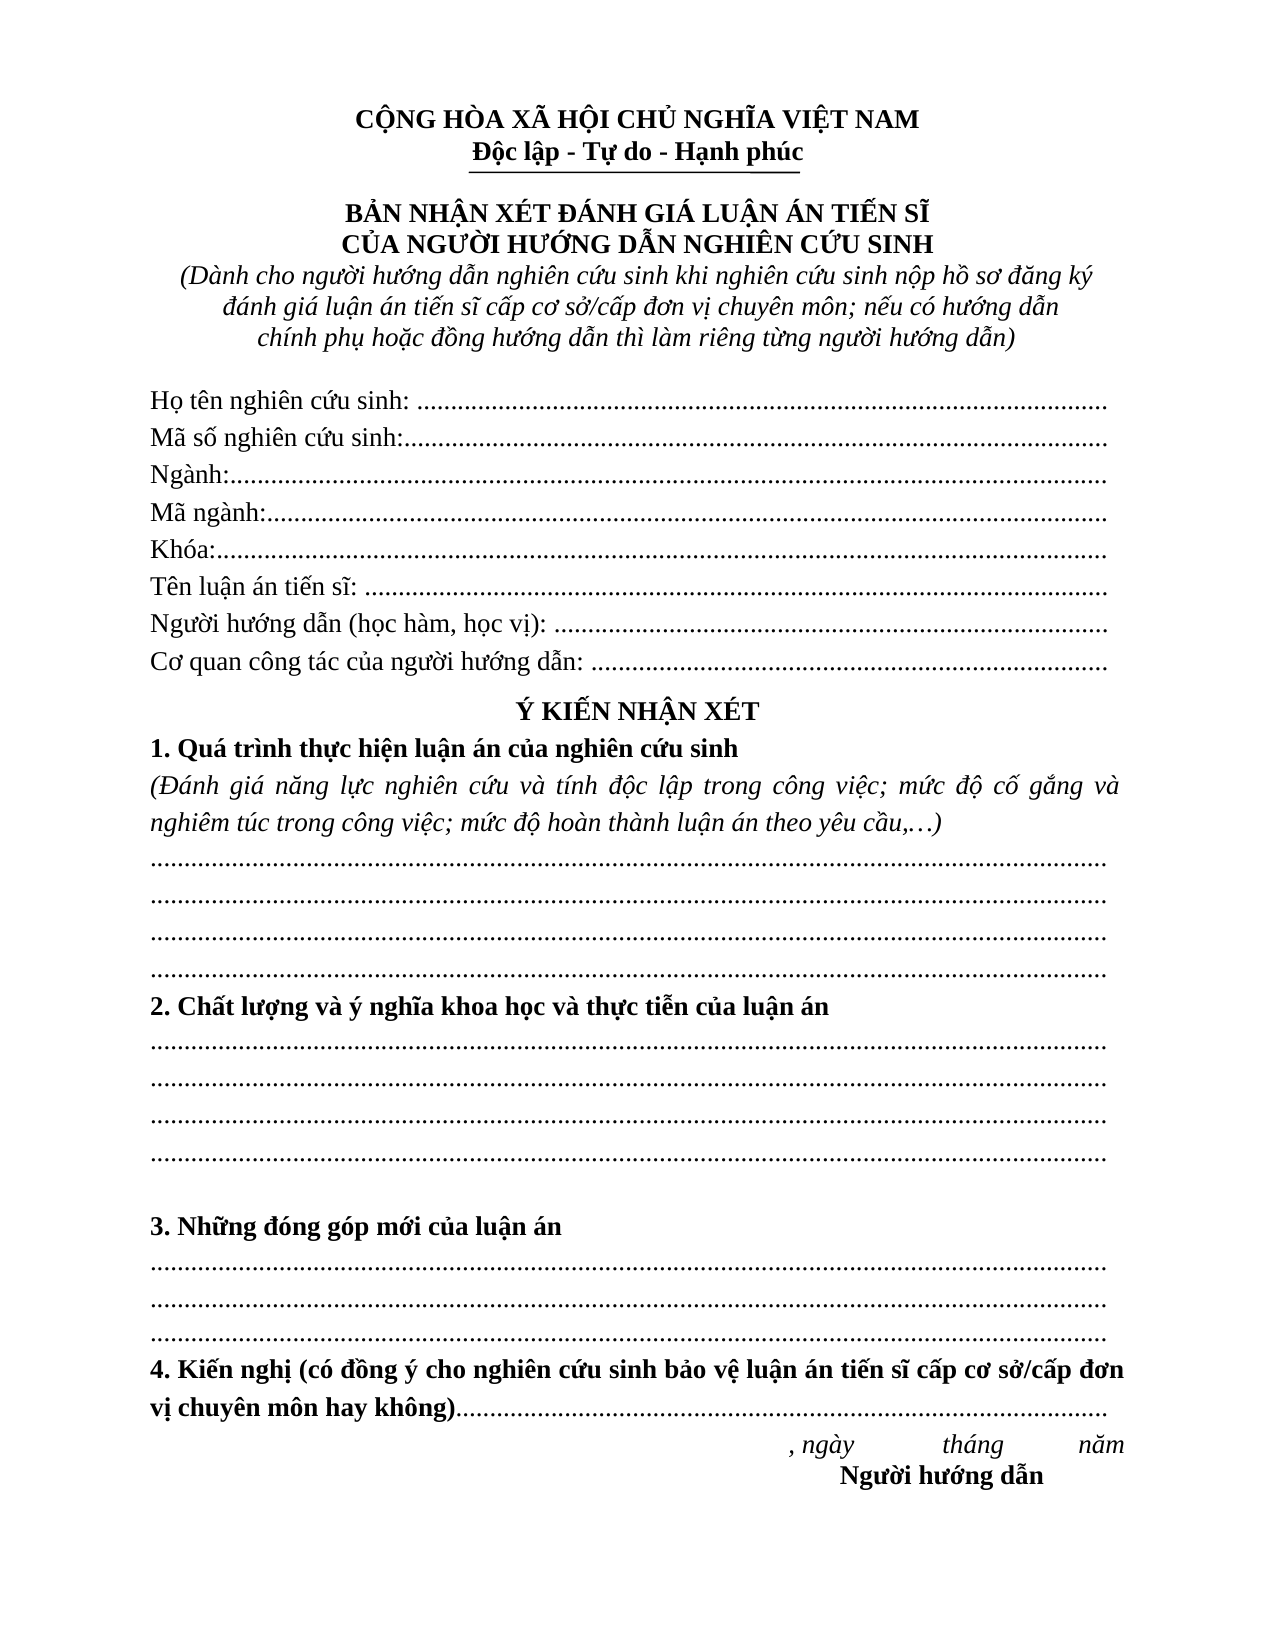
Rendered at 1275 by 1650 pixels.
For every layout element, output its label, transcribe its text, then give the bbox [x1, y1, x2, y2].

text CỦA NGƯỜI HƯỚNG DẪN NGHIÊN CỨU SINH [150, 228, 1125, 259]
text Người hướng dẫn (học hàm, học vị): [150, 607, 1125, 639]
text Tên luận án tiến sĩ: [150, 570, 1125, 601]
text Mã ngành: [150, 496, 1125, 527]
text Ý KIẾN NHẬN XÉT [150, 694, 1125, 726]
text Khóa: [150, 533, 1125, 564]
text 4. Kiến nghị (có đồng ý cho nghiên cứu sinh bảo vệ luận án tiến sĩ cấp cơ sở/cấp đơn vị chuyên môn hay không) [150, 1353, 1125, 1422]
text BẢN NHẬN XÉT ĐÁNH GIÁ LUẬN ÁN TIẾN SĨ [150, 197, 1125, 228]
text Người hướng dẫn [711, 1459, 1125, 1490]
text đánh giá luận án tiến sĩ cấp cơ sở/cấp đơn vị chuyên môn; nếu có hướng dẫn [150, 290, 1125, 321]
text chính phụ hoặc đồng hướng dẫn thì làm riêng từng người hướng dẫn) [150, 321, 1125, 353]
text 2. Chất lượng và ý nghĩa khoa học và thực tiễn của luận án [150, 990, 1125, 1021]
text CỘNG HÒA XÃ HỘI CHỦ NGHĨA VIỆT NAM [150, 103, 1125, 134]
text Độc lập - Tự do - Hạnh phúc [150, 134, 1125, 166]
text Họ tên nghiên cứu sinh: [150, 384, 1125, 415]
text Ngành: [150, 458, 1125, 489]
text (Dành cho người hướng dẫn nghiên cứu sinh khi nghiên cứu sinh nộp hồ sơ đăng ký [150, 259, 1125, 290]
text 1. Quá trình thực hiện luận án của nghiên cứu sinh [150, 732, 1125, 763]
text Mã số nghiên cứu sinh: [150, 421, 1125, 452]
text , ngày tháng năm [150, 1428, 1125, 1459]
text (Đánh giá năng lực nghiên cứu và tính độc lập trong công việc; mức độ cố gắng và nghiêm túc trong công việc; mức độ hoàn thành luận án theo yêu cầu,…) [150, 769, 1125, 838]
text Cơ quan công tác của người hướng dẫn: [150, 645, 1125, 676]
text 3. Những đóng góp mới của luận án [150, 1210, 1125, 1242]
